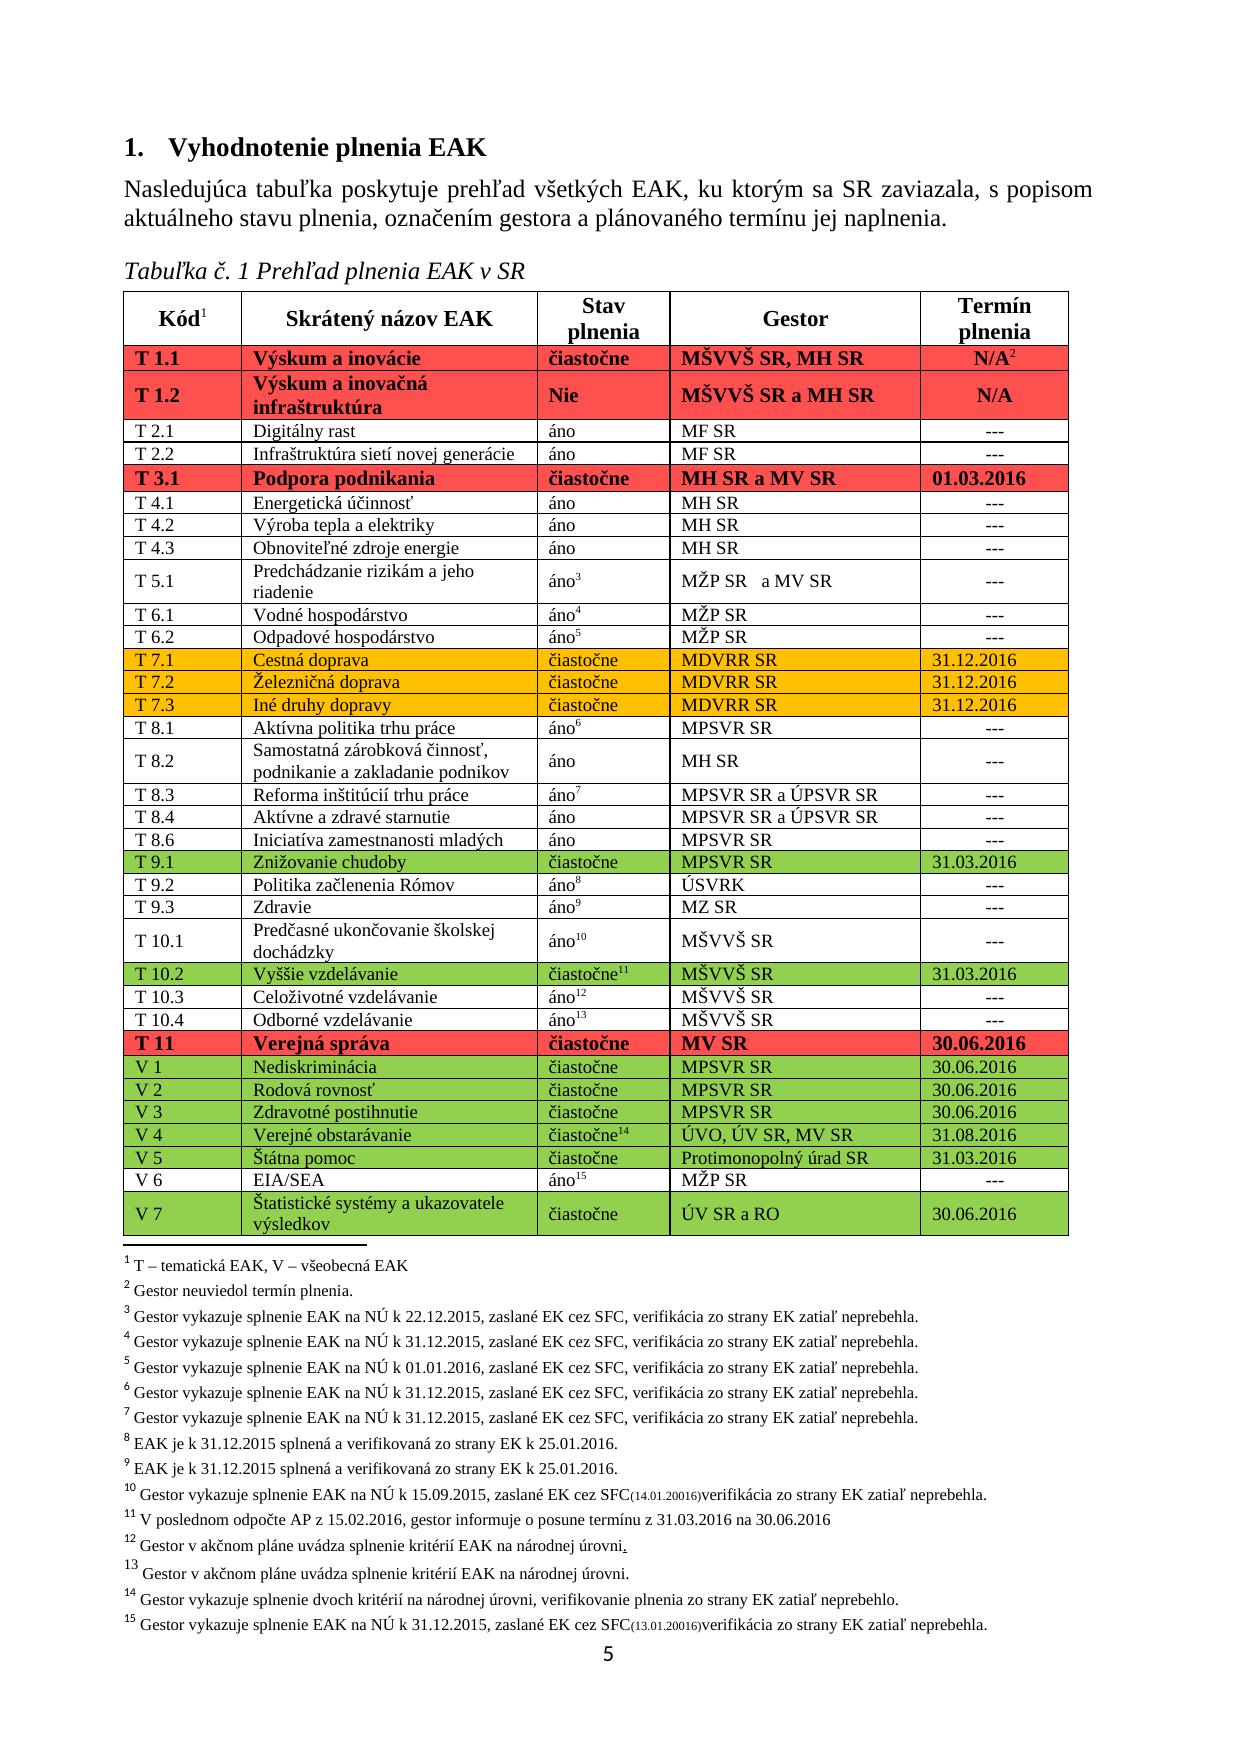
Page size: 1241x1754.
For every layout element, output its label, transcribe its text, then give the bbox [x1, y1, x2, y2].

table_cell --- [921, 443, 1068, 464]
table_cell T 4.3 [124, 537, 241, 558]
table_cell MPSVR SR [671, 717, 920, 738]
table_cell čiastočne [538, 851, 669, 873]
table_cell áno [538, 919, 669, 962]
table_cell MH SR [671, 739, 920, 782]
table_cell MŠVVŠ SR [671, 963, 920, 985]
table_cell Verejná správa [242, 1031, 537, 1055]
table_cell --- [921, 896, 1068, 918]
table_cell MŠVVŠ SR, MH SR [671, 346, 920, 370]
table_cell áno [538, 874, 669, 895]
table_cell čiastočne [538, 649, 669, 670]
table_cell 31.08.2016 [921, 1124, 1068, 1146]
table_cell Politika začlenenia Rómov [242, 874, 537, 895]
table_cell čiastočne [538, 963, 669, 985]
table_cell áno [538, 896, 669, 918]
table_cell čiastočne [538, 1192, 669, 1235]
table_header Gestor [671, 292, 920, 344]
table_cell T 11 [124, 1031, 241, 1055]
table_cell 30.06.2016 [921, 1192, 1068, 1235]
table_cell Iné druhy dopravy [242, 694, 537, 716]
table_cell MPSVR SR [671, 1056, 920, 1078]
table_cell T 7.1 [124, 649, 241, 670]
table_cell čiastočne [538, 465, 669, 491]
table_cell T 10.2 [124, 963, 241, 985]
table_cell 31.12.2016 [921, 671, 1068, 693]
table_cell Odpadové hospodárstvo [242, 626, 537, 648]
table_cell T 6.2 [124, 626, 241, 648]
table_cell áno [538, 784, 669, 805]
table_cell ÚV SR a RO [671, 1192, 920, 1235]
table_cell Štatistické systémy a ukazovatele výsledkov [242, 1192, 537, 1235]
table_cell Nediskriminácia [242, 1056, 537, 1078]
table_cell 01.03.2016 [921, 465, 1068, 491]
table_cell čiastočne [538, 1079, 669, 1100]
table_cell MH SR [671, 537, 920, 558]
table_cell T 8.1 [124, 717, 241, 738]
table_cell MŽP SR a MV SR [671, 560, 920, 603]
table_cell --- [921, 874, 1068, 895]
table_cell Vodné hospodárstvo [242, 604, 537, 625]
list Vyhodnotenie plnenia EAK [123, 131, 1093, 162]
table_cell --- [921, 1169, 1068, 1191]
table_cell čiastočne [538, 1056, 669, 1078]
table_cell T 10.3 [124, 986, 241, 1007]
table_cell Železničná doprava [242, 671, 537, 693]
table_cell 30.06.2016 [921, 1101, 1068, 1123]
table_cell MDVRR SR [671, 671, 920, 693]
table_cell čiastočne [538, 1124, 669, 1146]
table_cell MH SR [671, 492, 920, 513]
table_cell Predchádzanie rizikám a jeho riadenie [242, 560, 537, 603]
table_cell Energetická účinnosť [242, 492, 537, 513]
table_cell T 2.1 [124, 420, 241, 441]
table_cell MPSVR SR a ÚPSVR SR [671, 784, 920, 805]
table_cell Verejné obstarávanie [242, 1124, 537, 1146]
table_cell --- [921, 492, 1068, 513]
table_cell T 7.3 [124, 694, 241, 716]
table_cell EIA/SEA [242, 1169, 537, 1191]
table_cell ÚVO, ÚV SR, MV SR [671, 1124, 920, 1146]
table_cell 31.03.2016 [921, 851, 1068, 873]
table_cell áno [538, 739, 669, 782]
table_cell 30.06.2016 [921, 1056, 1068, 1078]
table_cell MŽP SR [671, 604, 920, 625]
table_cell čiastočne [538, 671, 669, 693]
table_cell Iniciatíva zamestnanosti mladých [242, 829, 537, 850]
table_cell áno [538, 443, 669, 464]
table_cell MV SR [671, 1031, 920, 1055]
table_cell MPSVR SR [671, 1101, 920, 1123]
table_cell Zdravotné postihnutie [242, 1101, 537, 1123]
table_cell áno [538, 604, 669, 625]
table_cell T 4.1 [124, 492, 241, 513]
table_cell Rodová rovnosť [242, 1079, 537, 1100]
table_cell --- [921, 420, 1068, 441]
text Nasledujúca tabuľka poskytuje prehľad všetkých EAK, ku ktorým sa SR zaviazala, s popisom aktuálneho stavu plnenia, označením gestora a plánovaného termínu jej naplnenia. [123, 174, 1093, 232]
table_cell MZ SR [671, 896, 920, 918]
table_cell T 8.4 [124, 806, 241, 828]
table_cell áno [538, 537, 669, 558]
table_cell MPSVR SR a ÚPSVR SR [671, 806, 920, 828]
table_header Kód [124, 292, 241, 344]
table_cell Zdravie [242, 896, 537, 918]
table_cell T 8.3 [124, 784, 241, 805]
table_cell Nie [538, 371, 669, 419]
table_cell T 4.2 [124, 514, 241, 536]
table_cell N/A [921, 371, 1068, 419]
table_cell 31.12.2016 [921, 694, 1068, 716]
table_cell áno [538, 986, 669, 1007]
table_cell --- [921, 829, 1068, 850]
table_cell čiastočne [538, 1031, 669, 1055]
table_cell čiastočne [538, 1147, 669, 1168]
table_cell V 7 [124, 1192, 241, 1235]
table_cell Štátna pomoc [242, 1147, 537, 1168]
table_cell T 1.1 [124, 346, 241, 370]
table_cell --- [921, 784, 1068, 805]
table_cell T 8.2 [124, 739, 241, 782]
table_cell N/A [921, 346, 1068, 370]
table_header Termín plnenia [921, 292, 1068, 344]
table_cell --- [921, 537, 1068, 558]
table_cell Výskum a inovácie [242, 346, 537, 370]
table_cell 30.06.2016 [921, 1031, 1068, 1055]
table_cell V 1 [124, 1056, 241, 1078]
table_cell T 5.1 [124, 560, 241, 603]
table_cell Reforma inštitúcií trhu práce [242, 784, 537, 805]
table_cell 31.03.2016 [921, 963, 1068, 985]
table_cell Vyššie vzdelávanie [242, 963, 537, 985]
table_cell MPSVR SR [671, 829, 920, 850]
table_cell --- [921, 986, 1068, 1007]
table_cell --- [921, 604, 1068, 625]
table_cell MDVRR SR [671, 649, 920, 670]
table_cell Samostatná zárobková činnosť, podnikanie a zakladanie podnikov [242, 739, 537, 782]
table_cell MDVRR SR [671, 694, 920, 716]
table_cell V 5 [124, 1147, 241, 1168]
table_cell Odborné vzdelávanie [242, 1009, 537, 1030]
table_cell --- [921, 560, 1068, 603]
table_cell --- [921, 919, 1068, 962]
text Tabuľka č. 1 Prehľad plnenia EAK v SR [123, 256, 1093, 284]
table_cell áno [538, 1169, 669, 1191]
table_cell --- [921, 739, 1068, 782]
table_cell MŠVVŠ SR [671, 1009, 920, 1030]
table_cell MŠVVŠ SR [671, 986, 920, 1007]
table_cell MF SR [671, 443, 920, 464]
table_cell --- [921, 514, 1068, 536]
table_cell áno [538, 829, 669, 850]
table_cell T 10.4 [124, 1009, 241, 1030]
table_cell ÚSVRK [671, 874, 920, 895]
table_cell T 8.6 [124, 829, 241, 850]
table_cell T 1.2 [124, 371, 241, 419]
table_cell áno [538, 717, 669, 738]
table_cell --- [921, 626, 1068, 648]
table_cell 31.12.2016 [921, 649, 1068, 670]
table_cell Predčasné ukončovanie školskej dochádzky [242, 919, 537, 962]
table_cell Obnoviteľné zdroje energie [242, 537, 537, 558]
table_cell T 9.1 [124, 851, 241, 873]
table_cell áno [538, 806, 669, 828]
table_cell MPSVR SR [671, 1079, 920, 1100]
table_cell MH SR a MV SR [671, 465, 920, 491]
table_cell 30.06.2016 [921, 1079, 1068, 1100]
table_cell T 7.2 [124, 671, 241, 693]
table_cell MF SR [671, 420, 920, 441]
table_cell T 3.1 [124, 465, 241, 491]
table_cell MŽP SR [671, 1169, 920, 1191]
table_cell --- [921, 717, 1068, 738]
table_cell V 6 [124, 1169, 241, 1191]
table_cell MŠVVŠ SR a MH SR [671, 371, 920, 419]
table_cell Aktívne a zdravé starnutie [242, 806, 537, 828]
table_cell MH SR [671, 514, 920, 536]
table_header Stav plnenia [538, 292, 669, 344]
table_cell áno [538, 514, 669, 536]
table_cell T 10.1 [124, 919, 241, 962]
table_cell čiastočne [538, 1101, 669, 1123]
table_cell Protimonopolný úrad SR [671, 1147, 920, 1168]
table_cell MŽP SR [671, 626, 920, 648]
table_cell T 9.2 [124, 874, 241, 895]
table_cell Podpora podnikania [242, 465, 537, 491]
table_cell --- [921, 806, 1068, 828]
table_cell MŠVVŠ SR [671, 919, 920, 962]
table_cell áno [538, 626, 669, 648]
table_cell áno [538, 560, 669, 603]
table_cell V 3 [124, 1101, 241, 1123]
table_cell --- [921, 1009, 1068, 1030]
table_cell Celoživotné vzdelávanie [242, 986, 537, 1007]
table_cell Digitálny rast [242, 420, 537, 441]
table_header Skrátený názov EAK [242, 292, 537, 344]
table_cell 31.03.2016 [921, 1147, 1068, 1168]
table_cell Výroba tepla a elektriky [242, 514, 537, 536]
table_cell V 4 [124, 1124, 241, 1146]
table_cell Znižovanie chudoby [242, 851, 537, 873]
table_cell áno [538, 492, 669, 513]
table_cell čiastočne [538, 346, 669, 370]
table_cell T 6.1 [124, 604, 241, 625]
table_cell Infraštruktúra sietí novej generácie [242, 443, 537, 464]
table_cell áno [538, 420, 669, 441]
table_cell čiastočne [538, 694, 669, 716]
table_cell T 2.2 [124, 443, 241, 464]
table_cell Cestná doprava [242, 649, 537, 670]
table_cell Aktívna politika trhu práce [242, 717, 537, 738]
table_cell áno [538, 1009, 669, 1030]
table_cell MPSVR SR [671, 851, 920, 873]
table_cell V 2 [124, 1079, 241, 1100]
table_cell Výskum a inovačná infraštruktúra [242, 371, 537, 419]
table_cell T 9.3 [124, 896, 241, 918]
